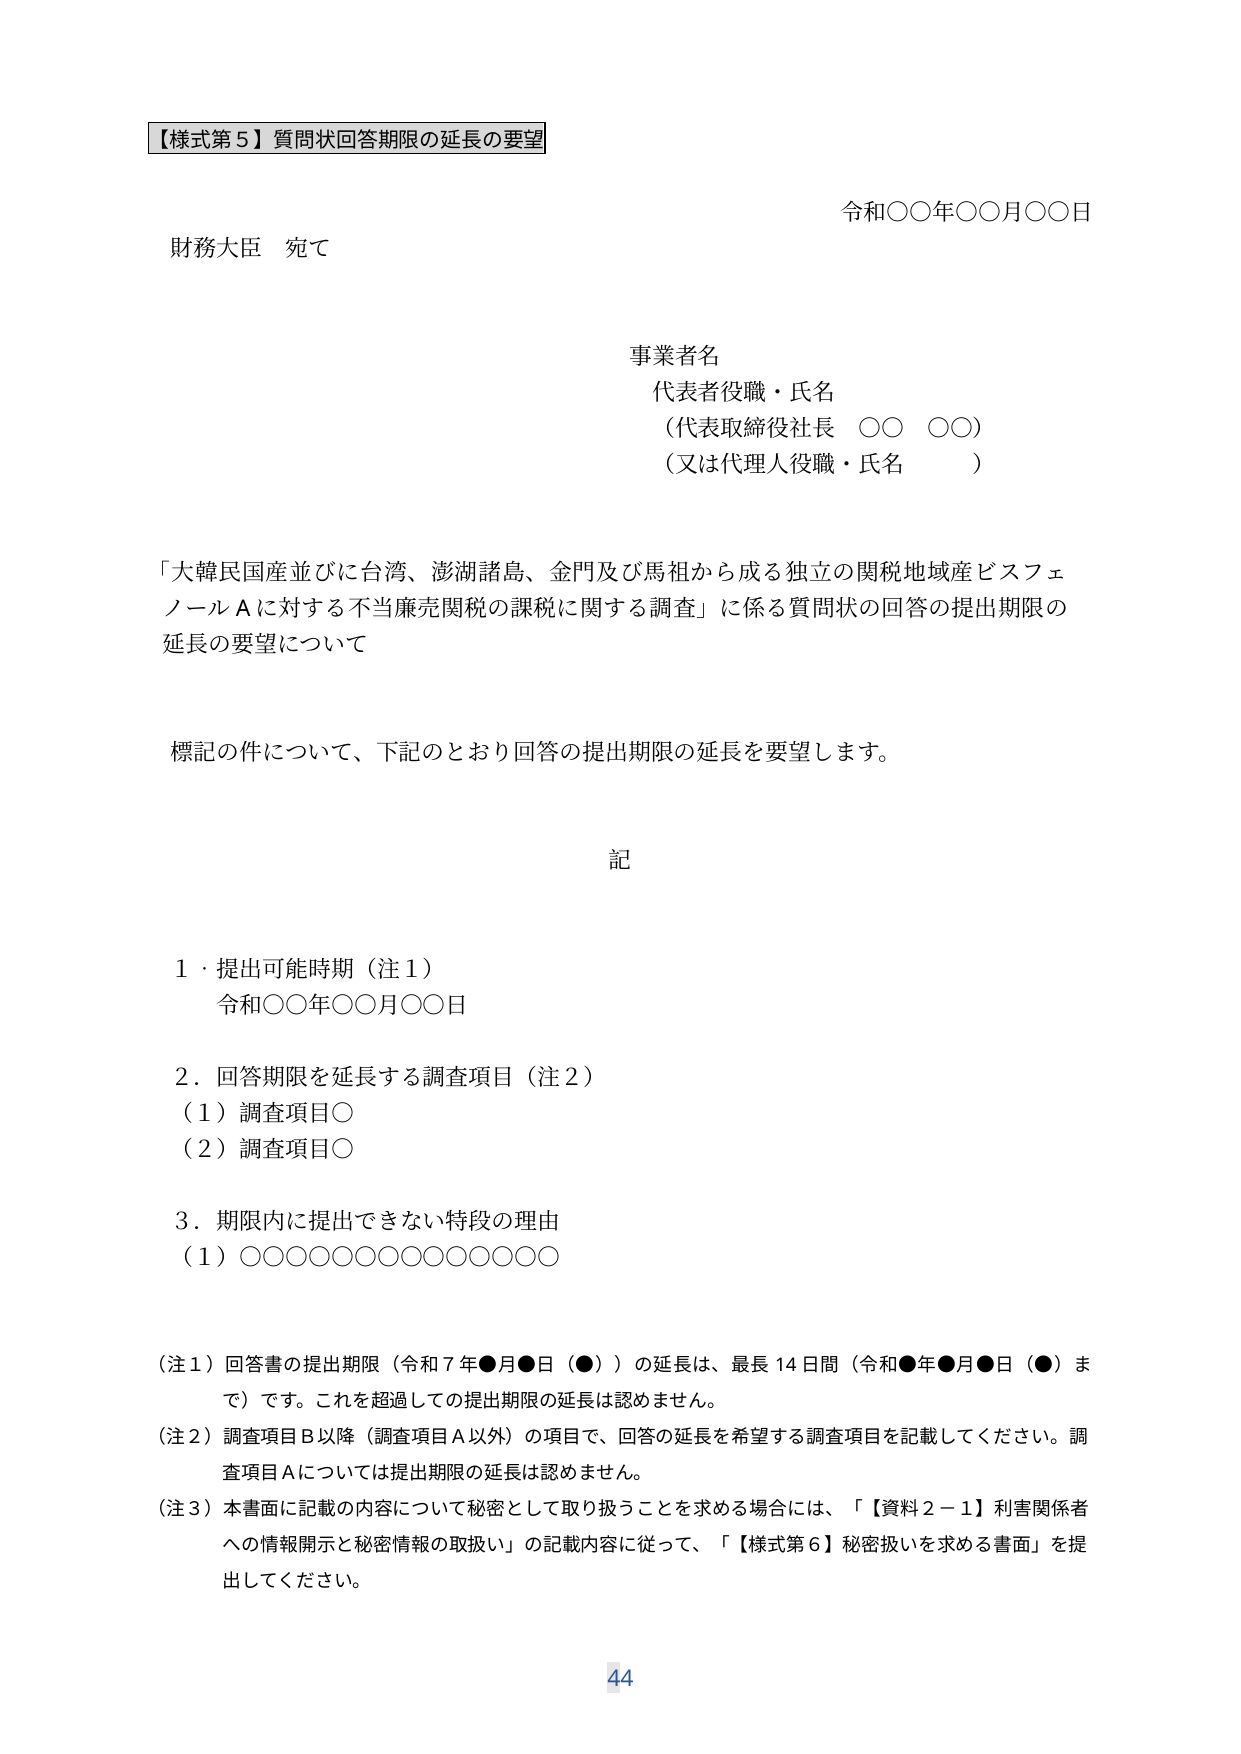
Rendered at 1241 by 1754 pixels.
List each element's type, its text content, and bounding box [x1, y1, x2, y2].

text 令和○○年○○月○○日 [148, 985, 1092, 1021]
text （１）○○○○○○○○○○○○○○ [148, 1237, 1092, 1273]
list （注１）回答書の提出期限（令和７年●月●日（●））の延長は、最長14日間（令和●年●月●日（●）まで）です。これを超過しての提出期限の延長は認めません。 [148, 1346, 1092, 1418]
text 記 [148, 841, 1092, 877]
list （注２）調査項目Ｂ以降（調査項目Ａ以外）の項目で、回答の延長を希望する調査項目を記載してください。調査項目Ａについては提出期限の延長は認めません。 [148, 1418, 1092, 1490]
text （１）調査項目○ [148, 1093, 1092, 1129]
text 令和○○年○○月○○日 [148, 192, 1092, 228]
text 事業者名 [148, 336, 1092, 372]
text （又は代理人役職・氏名 ） [148, 444, 1092, 481]
list （注３）本書面に記載の内容について秘密として取り扱うことを求める場合には、「【資料２－１】利害関係者への情報開示と秘密情報の取扱い」の記載内容に従って、「【様式第６】秘密扱いを求める書面」を提出してください。 [148, 1490, 1092, 1598]
text （２）調査項目○ [148, 1129, 1092, 1165]
text 財務大臣 宛て [148, 228, 1092, 264]
text １．提出可能時期（注１） [148, 949, 1092, 985]
text （代表取締役社長 ○○ ○○） [148, 408, 1092, 444]
text ３．期限内に提出できない特段の理由 [148, 1201, 1092, 1237]
text 標記の件について、下記のとおり回答の提出期限の延長を要望します。 [148, 733, 1092, 769]
text ２．回答期限を延長する調査項目（注２） [148, 1057, 1092, 1093]
text 「大韓民国産並びに台湾、澎湖諸島、金門及び馬祖から成る独立の関税地域産ビスフェノールAに対する不当廉売関税の課税に関する調査」に係る質問状の回答の提出期限の延長の要望について [148, 553, 1069, 661]
text 代表者役職・氏名 [148, 372, 1092, 408]
text 【様式第５】質問状回答期限の延長の要望 [148, 120, 1092, 156]
